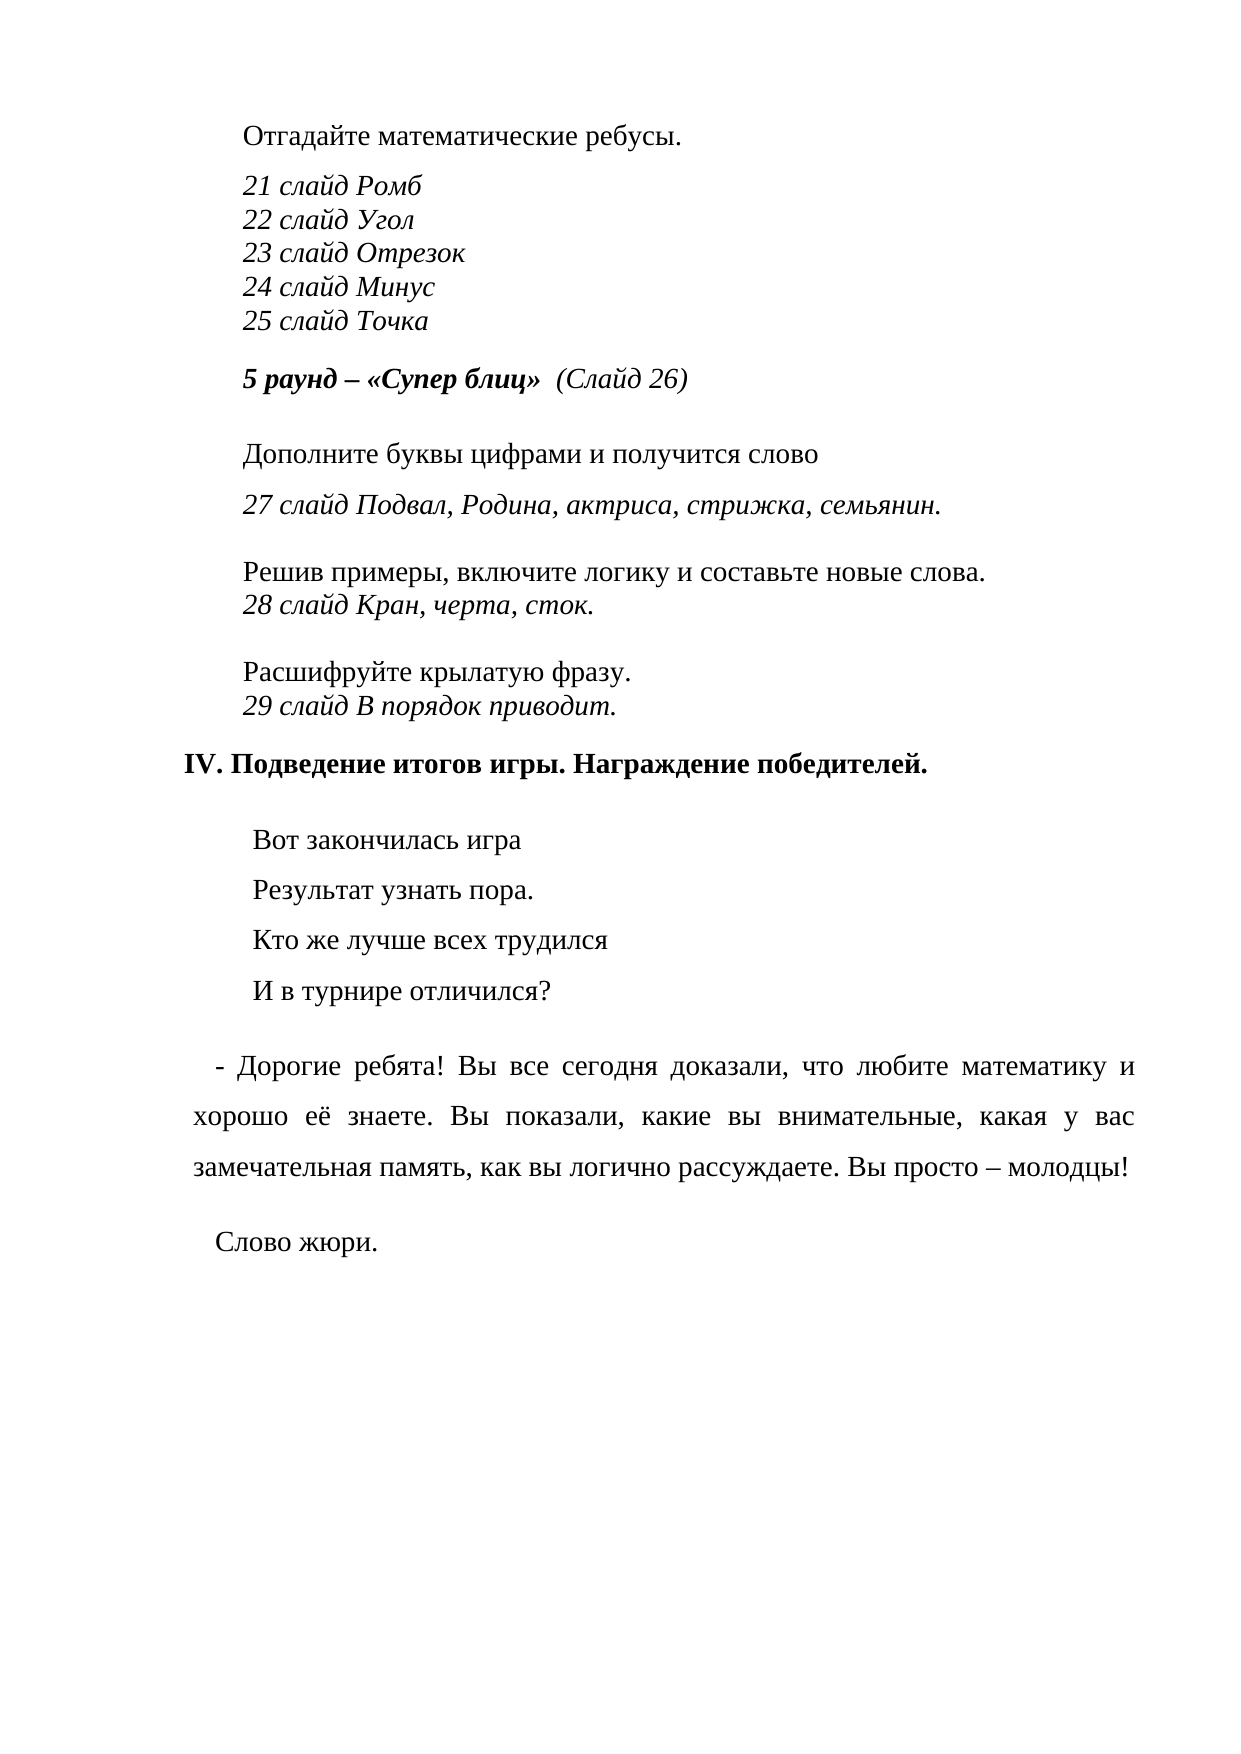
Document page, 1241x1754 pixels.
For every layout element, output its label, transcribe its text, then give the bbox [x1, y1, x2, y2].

text Дополните буквы цифрами и получится слово [177, 436, 1152, 470]
text 25 слайд Точка [177, 303, 1152, 336]
list Вот закончилась игра [252, 822, 1152, 855]
text Слово жюри. [193, 1224, 1136, 1258]
list Кто же лучше всех трудился [252, 922, 1152, 956]
text Отгадайте математические ребусы. [177, 118, 1152, 152]
text Расшифруйте крылатую фразу. [177, 654, 1152, 688]
text - Дорогие ребята! Вы все сегодня доказали, что любите математику и хорошо её знаете. Вы показали, какие вы внимательные, какая у вас замечательная память, как вы логично рассуждаете. Вы просто – молодцы! [193, 1048, 1136, 1182]
text 28 слайд Кран, черта, сток. [177, 587, 1152, 621]
text 21 слайд Ромб [177, 168, 1152, 202]
text Решив примеры, включите логику и составьте новые слова. [177, 554, 1152, 587]
text 23 слайд Отрезок [177, 236, 1152, 269]
text 5 раунд – «Супер блиц» (Слайд 26) [177, 361, 1152, 395]
text 29 слайд В порядок приводит. [177, 688, 1152, 722]
list Результат узнать пора. [252, 872, 1152, 906]
text 27 слайд Подвал, Родина, актриса, стрижка, семьянин. [177, 487, 1152, 520]
text IV. Подведение итогов игры. Награждение победителей. [184, 747, 1136, 780]
list И в турнире отличился? [252, 973, 1152, 1006]
text 22 слайд Угол [177, 202, 1152, 236]
text 24 слайд Минус [177, 269, 1152, 303]
